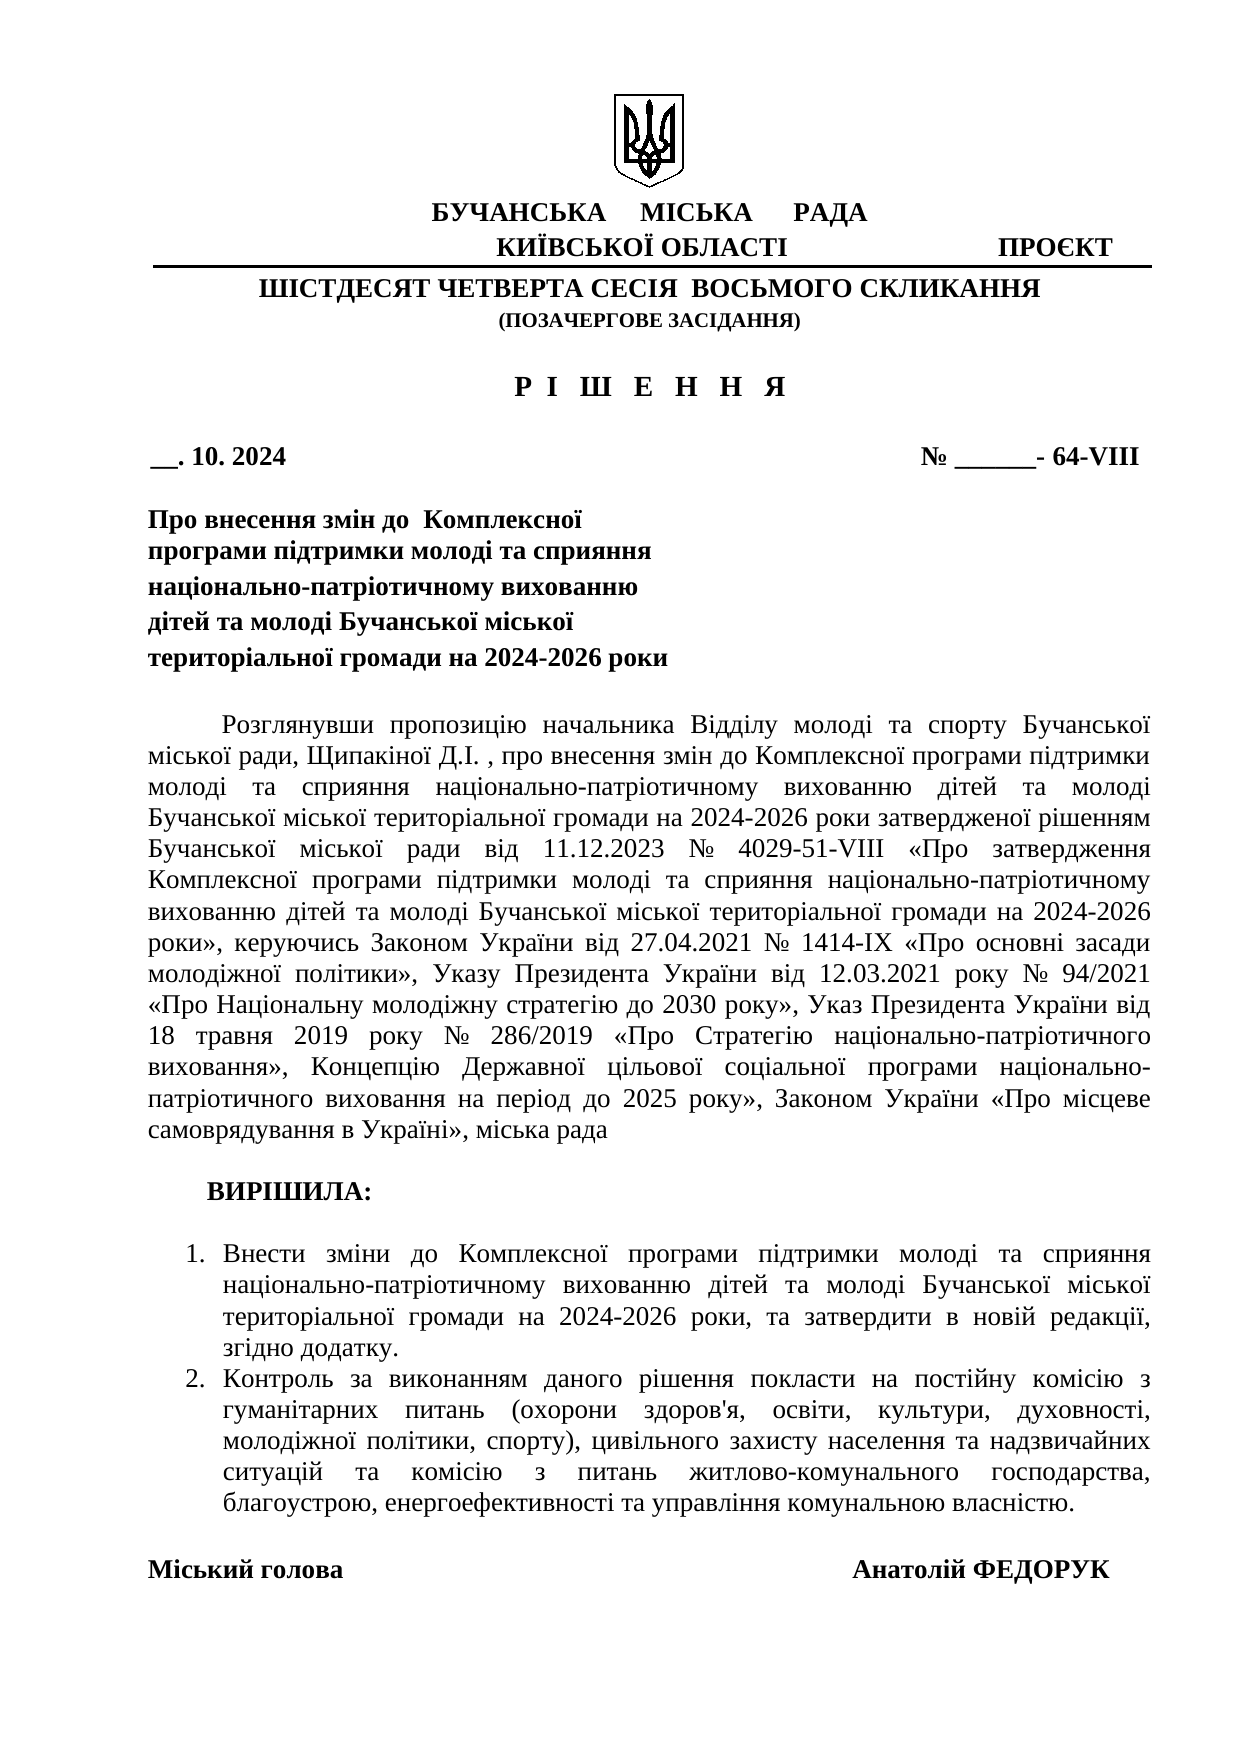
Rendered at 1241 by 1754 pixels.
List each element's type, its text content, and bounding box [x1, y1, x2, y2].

list Внести зміни до Комплексної програми підтримки молоді та сприяння національно-патріотичному вихованню дітей та молоді Бучанської міської територіальної громади на 2024-2026 роки, та затвердити в новій редакції, згідно додатку. [185, 1237, 1152, 1362]
text __. 10. 2024 № ______- 64-VІІІ [103, 440, 1152, 472]
text (ПОЗАЧЕРГОВЕ ЗАСІДАННЯ) [148, 308, 1152, 332]
list Контроль за виконанням даного рішення покласти на постійну комісію з гуманітарних питань (охорони здоров'я, освіти, культури, духовності, молодіжної політики, спорту), цивільного захисту населення та надзвичайних ситуацій та комісію з питань житлово-комунального господарства, благоустрою, енергоефективності та управління комунальною власністю. [185, 1362, 1152, 1518]
text ШІСТДЕСЯТ ЧЕТВЕРТА СЕСІЯ ВОСЬМОГО СКЛИКАННЯ [148, 272, 1152, 304]
text КИЇВСЬКОЇ ОБЛАСТІ ПРОЄКТ [153, 232, 1152, 265]
text Розглянувши пропозицію начальника Відділу молоді та спорту Бучанської міської ради, Щипакіної Д.І. , про внесення змін до Комплексної програми підтримки молоді та сприяння національно-патріотичному вихованню дітей та молоді Бучанської міської територіальної громади на 2024-2026 роки затвердженої рішенням Бучанської міської ради від 11.12.2023 № 4029-51-VIІІ «Про затвердження Комплексної програми підтримки молоді та сприяння національно-патріотичному вихованню дітей та молоді Бучанської міської територіальної громади на 2024-2026 роки», керуючись Законом України від 27.04.2021 № 1414-ІХ «Про основні засади молодіжної політики», Указу Президента України від 12.03.2021 року № 94/2021 «Про Національну молодіжну стратегію до 2030 року», Указ Президента України від 18 травня 2019 року № 286/2019 «Про Стратегію національно-патріотичного виховання», Концепцію Державної цільової соціальної програми національно-патріотичного виховання на період до 2025 року», Законом України «Про місцеве самоврядування в Україні», міська рада [148, 708, 1152, 1144]
text Міський голова Анатолій ФЕДОРУК [148, 1553, 1152, 1584]
text ВИРІШИЛА: [148, 1175, 1152, 1206]
text програми підтримки молоді та сприяння [148, 534, 1152, 565]
text дітей та молоді Бучанської міської [148, 605, 1152, 636]
text Про внесення змін до Комплексної [148, 503, 1152, 534]
text БУЧАНСЬКА МІСЬКА РАДА [148, 196, 1152, 227]
text територіальної громади на 2024-2026 роки [148, 641, 1152, 672]
text Р І Ш Е Н Н Я [148, 369, 1152, 402]
text національно-патріотичному вихованню [148, 569, 1152, 601]
